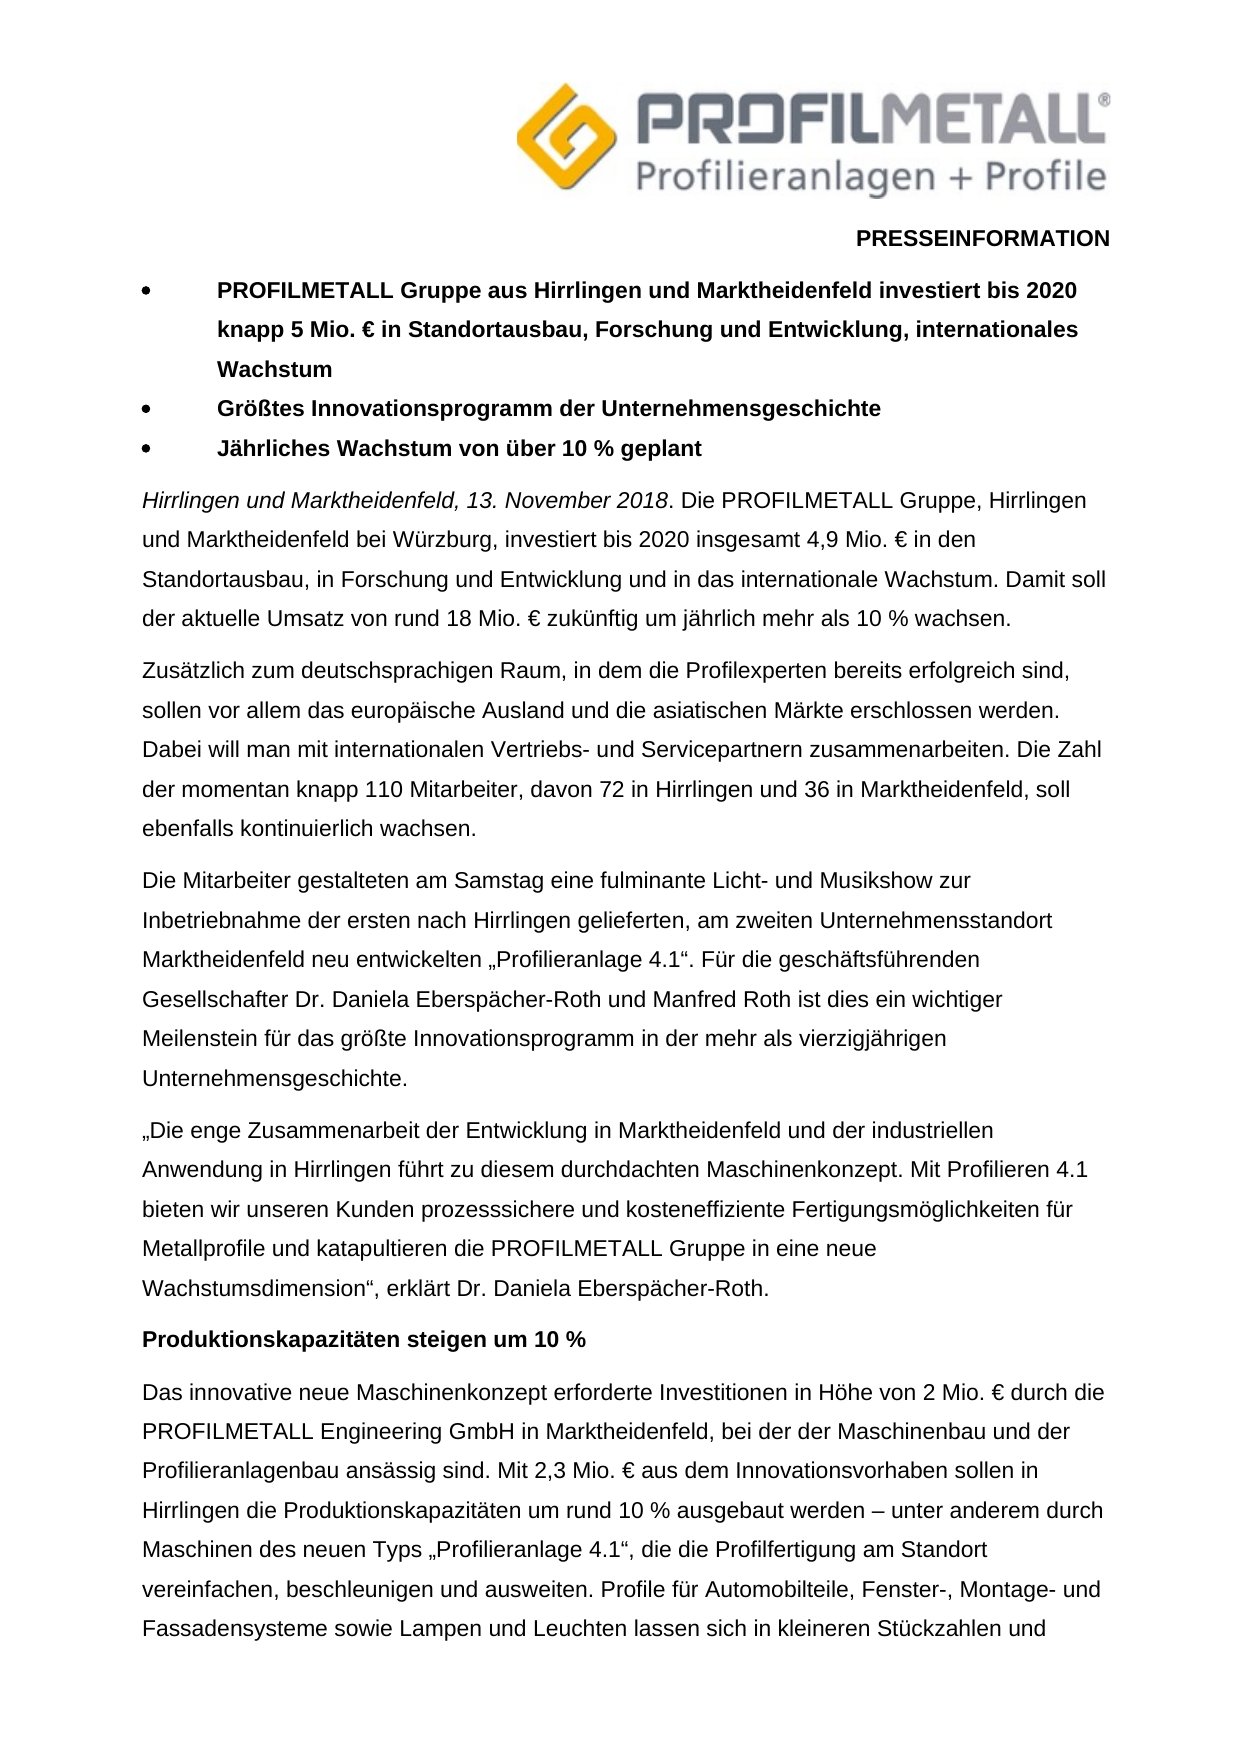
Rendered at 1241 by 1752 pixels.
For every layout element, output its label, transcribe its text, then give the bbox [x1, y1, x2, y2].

text Presseinformation [142, 225, 1110, 251]
text Die Mitarbeiter gestalteten am Samstag eine fulminante Licht- und Musikshow zur Inbetriebnahme der ersten nach Hirrlingen gelieferten, am zweiten Unternehmensstandort Marktheidenfeld neu entwickelten „Profilieranlage 4.1“. Für die geschäftsführenden Gesellschafter Dr. Daniela Eberspächer-Roth und Manfred Roth ist dies ein wichtiger Meilenstein für das größte Innovationsprogramm in der mehr als vierzigjährigen Unternehmensgeschichte. [142, 867, 1110, 1091]
text Zusätzlich zum deutschsprachigen Raum, in dem die Profilexperten bereits erfolgreich sind, sollen vor allem das europäische Ausland und die asiatischen Märkte erschlossen werden. Dabei will man mit internationalen Vertriebs- und Servicepartnern zusammenarbeiten. Die Zahl der momentan knapp 110 Mitarbeiter, davon 72 in Hirrlingen und 36 in Marktheidenfeld, soll ebenfalls kontinuierlich wachsen. [142, 657, 1110, 842]
text „Die enge Zusammenarbeit der Entwicklung in Marktheidenfeld und der industriellen Anwendung in Hirrlingen führt zu diesem durchdachten Maschinenkonzept. Mit Profilieren 4.1 bieten wir unseren Kunden prozesssichere und kosteneffiziente Fertigungsmöglichkeiten für Metallprofile und katapultieren die PROFILMETALL Gruppe in eine neue Wachstumsdimension“, erklärt Dr. Daniela Eberspächer-Roth. [142, 1117, 1110, 1301]
list PROFILMETALL Gruppe aus Hirrlingen und Marktheidenfeld investiert bis 2020 knapp 5 Mio. € in Standortausbau, Forschung und Entwicklung, internationales Wachstum [142, 277, 1110, 382]
text Hirrlingen und Marktheidenfeld, 13. November 2018. Die PROFILMETALL Gruppe, Hirrlingen und Marktheidenfeld bei Würzburg, investiert bis 2020 insgesamt 4,9 Mio. € in den Standortausbau, in Forschung und Entwicklung und in das internationale Wachstum. Damit soll der aktuelle Umsatz von rund 18 Mio. € zukünftig um jährlich mehr als 10 % wachsen. [142, 487, 1110, 632]
list Größtes Innovationsprogramm der Unternehmensgeschichte [142, 395, 1110, 422]
picture [516, 82, 1111, 199]
text Produktionskapazitäten steigen um 10 % [142, 1326, 1110, 1353]
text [142, 1378, 1110, 1642]
list Jährliches Wachstum von über 10 % geplant [142, 435, 1110, 461]
